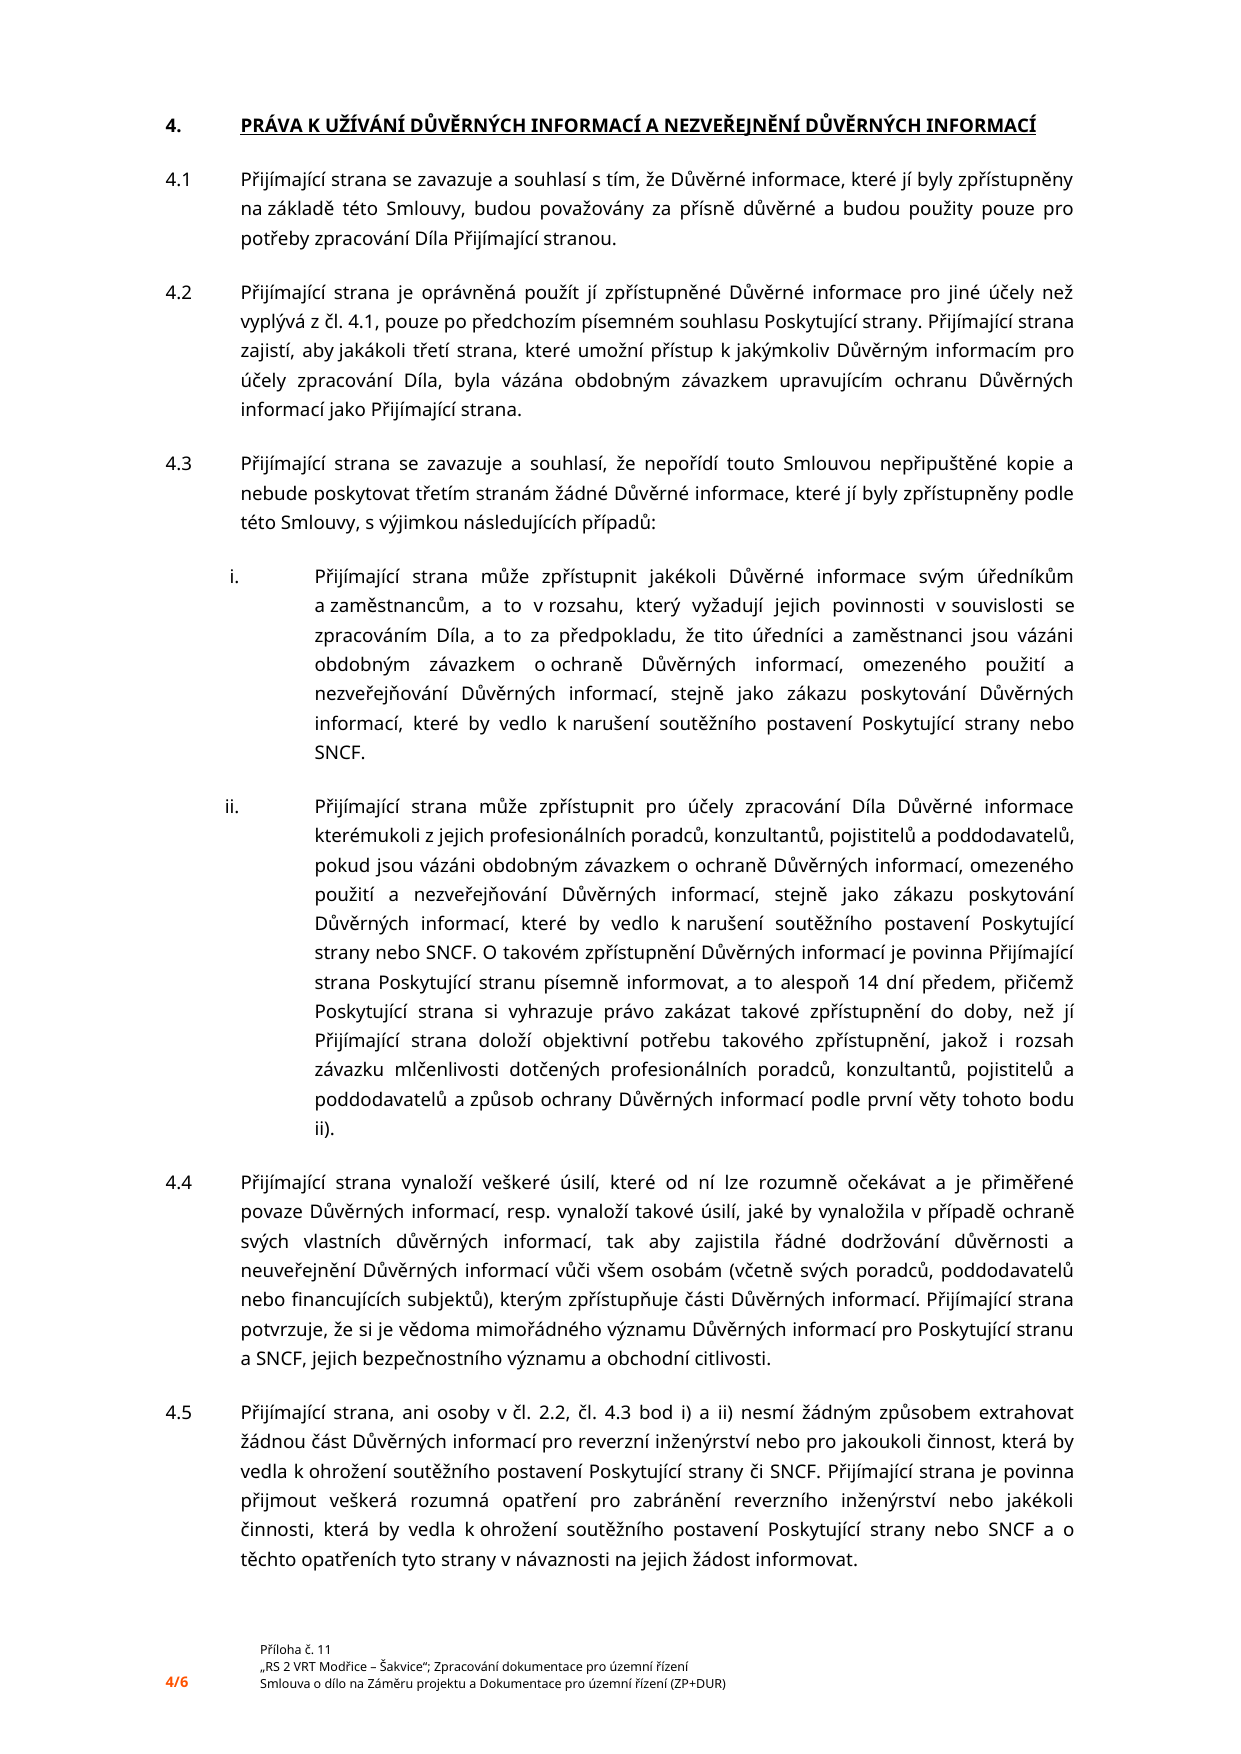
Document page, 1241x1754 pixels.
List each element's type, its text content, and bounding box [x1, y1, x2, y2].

list Přijímající strana, ani osoby v čl. 2.2, čl. 4.3 bod i) a ii) nesmí žádným způsobem extrahovat žádnou část Důvěrných informací pro reverzní inženýrství nebo pro jakoukoli činnost, která by vedla k ohrožení soutěžního postavení Poskytující strany či SNCF. Přijímající strana je povinna přijmout veškerá rozumná opatření pro zabránění reverzního inženýrství nebo jakékoli činnosti, která by vedla k ohrožení soutěžního postavení Poskytující strany nebo SNCF a o těchto opatřeních tyto strany v návaznosti na jejich žádost informovat. [165, 1399, 1075, 1571]
list Přijímající strana může zpřístupnit pro účely zpracování Díla Důvěrné informace kterémukoli z jejich profesionálních poradců, konzultantů, pojistitelů a poddodavatelů, pokud jsou vázáni obdobným závazkem o ochraně Důvěrných informací, omezeného použití a nezveřejňování Důvěrných informací, stejně jako zákazu poskytování Důvěrných informací, které by vedlo k narušení soutěžního postavení Poskytující strany nebo SNCF. O takovém zpřístupnění Důvěrných informací je povinna Přijímající strana Poskytující stranu písemně informovat, a to alespoň 14 dní předem, přičemž Poskytující strana si vyhrazuje právo zakázat takové zpřístupnění do doby, než jí Přijímající strana doloží objektivní potřebu takového zpřístupnění, jakož i rozsah závazku mlčenlivosti dotčených profesionálních poradců, konzultantů, pojistitelů a poddodavatelů a způsob ochrany Důvěrných informací podle první věty tohoto bodu ii). [239, 793, 1075, 1141]
list PRÁVA K UŽÍVÁNÍ DŮVĚRNÝCH INFORMACÍ A NEZVEŘEJNĚNÍ DŮVĚRNÝCH INFORMACÍ [165, 112, 1075, 138]
list Přijímající strana se zavazuje a souhlasí s tím, že Důvěrné informace, které jí byly zpřístupněny na základě této Smlouvy, budou považovány za přísně důvěrné a budou použity pouze pro potřeby zpracování Díla Přijímající stranou. [165, 166, 1075, 251]
list Přijímající strana je oprávněná použít jí zpřístupněné Důvěrné informace pro jiné účely než vyplývá z čl. 4.1, pouze po předchozím písemném souhlasu Poskytující strany. Přijímající strana zajistí, aby jakákoli třetí strana, které umožní přístup k jakýmkoliv Důvěrným informacím pro účely zpracování Díla, byla vázána obdobným závazkem upravujícím ochranu Důvěrných informací jako Přijímající strana. [165, 279, 1075, 422]
list Přijímající strana se zavazuje a souhlasí, že nepořídí touto Smlouvou nepřipuštěné kopie a nebude poskytovat třetím stranám žádné Důvěrné informace, které jí byly zpřístupněny podle této Smlouvy, s výjimkou následujících případů: [165, 451, 1075, 535]
list Přijímající strana vynaloží veškeré úsilí, které od ní lze rozumně očekávat a je přiměřené povaze Důvěrných informací, resp. vynaloží takové úsilí, jaké by vynaložila v případě ochraně svých vlastních důvěrných informací, tak aby zajistila řádné dodržování důvěrnosti a neuveřejnění Důvěrných informací vůči všem osobám (včetně svých poradců, poddodavatelů nebo financujících subjektů), kterým zpřístupňuje části Důvěrných informací. Přijímající strana potvrzuje, že si je vědoma mimořádného významu Důvěrných informací pro Poskytující stranu a SNCF, jejich bezpečnostního významu a obchodní citlivosti. [165, 1169, 1075, 1371]
list Přijímající strana může zpřístupnit jakékoli Důvěrné informace svým úředníkům a zaměstnancům, a to v rozsahu, který vyžadují jejich povinnosti v souvislosti se zpracováním Díla, a to za předpokladu, že tito úředníci a zaměstnanci jsou vázáni obdobným závazkem o ochraně Důvěrných informací, omezeného použití a nezveřejňování Důvěrných informací, stejně jako zákazu poskytování Důvěrných informací, které by vedlo k narušení soutěžního postavení Poskytující strany nebo SNCF. [239, 563, 1075, 764]
